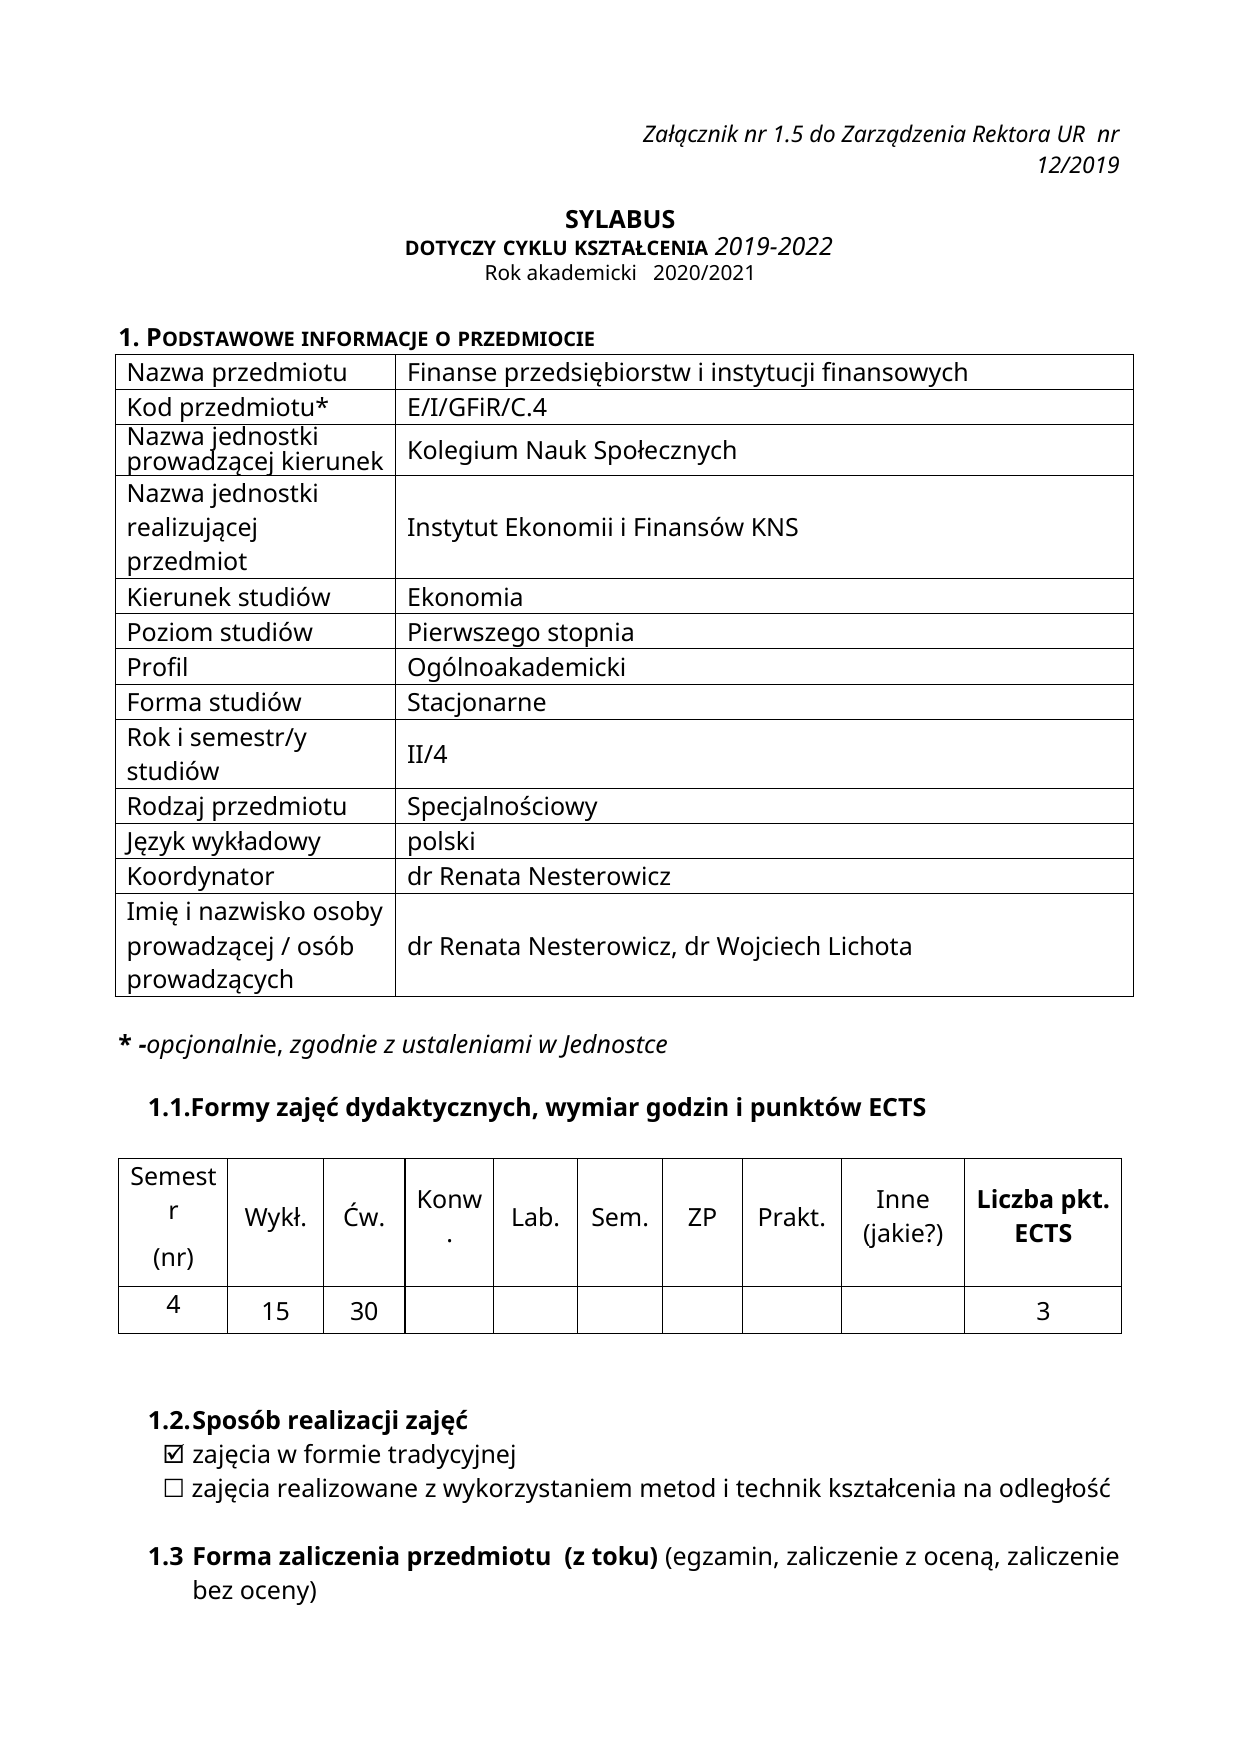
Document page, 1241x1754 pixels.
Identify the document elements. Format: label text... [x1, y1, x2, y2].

table_cell Nazwa jednostki prowadzącej kierunek [116, 425, 395, 475]
table_cell Kod przedmiotu* [116, 390, 395, 424]
text 1. Podstawowe informacje o przedmiocie [118, 319, 1122, 354]
table_cell Ogólnoakademicki [396, 649, 1133, 683]
table_cell Imię i nazwisko osoby prowadzącej / osób prowadzących [116, 894, 395, 996]
text SYLABUS [118, 201, 1122, 236]
table_cell [842, 1287, 964, 1333]
text 1.1.Formy zajęć dydaktycznych, wymiar godzin i punktów ECTS [148, 1090, 1122, 1124]
table_cell Stacjonarne [396, 685, 1133, 718]
table_cell polski [396, 824, 1133, 858]
text dotyczy cyklu kształcenia 2019-2022 [118, 236, 1122, 261]
table_cell Rodzaj przedmiotu [116, 789, 395, 823]
table_cell Instytut Ekonomii i Finansów KNS [396, 476, 1133, 578]
table_cell Język wykładowy [116, 824, 395, 858]
table_cell 30 [324, 1287, 404, 1333]
table_cell 3 [965, 1287, 1121, 1333]
table_cell dr Renata Nesterowicz, dr Wojciech Lichota [396, 894, 1133, 996]
table_cell [663, 1287, 742, 1333]
text ☐ zajęcia realizowane z wykorzystaniem metod i technik kształcenia na odległość [162, 1471, 1122, 1504]
table_cell Pierwszego stopnia [396, 614, 1133, 648]
table_cell 4 [119, 1287, 227, 1333]
table_header Inne (jakie?) [842, 1159, 964, 1286]
table_header Konw. [406, 1159, 493, 1286]
table_header Finanse przedsiębiorstw i instytucji finansowych [396, 355, 1133, 389]
table_cell Forma studiów [116, 685, 395, 718]
table_cell Kierunek studiów [116, 579, 395, 613]
table_cell Nazwa jednostki realizującej przedmiot [116, 476, 395, 578]
table_cell Profil [116, 649, 395, 683]
text 1.2. Sposób realizacji zajęć [148, 1402, 1122, 1436]
table_header Ćw. [324, 1159, 404, 1286]
table_cell Koordynator [116, 859, 395, 893]
text * -opcjonalnie, zgodnie z ustaleniami w Jednostce [118, 1026, 1122, 1061]
table_cell Specjalnościowy [396, 789, 1133, 823]
table_header ZP [663, 1159, 742, 1286]
table_header Liczba pkt. ECTS [965, 1159, 1121, 1286]
table_cell [743, 1287, 841, 1333]
table_cell 15 [228, 1287, 323, 1333]
table_cell [406, 1287, 493, 1333]
table_cell Ekonomia [396, 579, 1133, 613]
table_cell Poziom studiów [116, 614, 395, 648]
table_cell Kolegium Nauk Społecznych [396, 425, 1133, 475]
table_cell [494, 1287, 577, 1333]
table_cell E/I/GFiR/C.4 [396, 390, 1133, 424]
table_cell dr Renata Nesterowicz [396, 859, 1133, 893]
table_header Wykł. [228, 1159, 323, 1286]
table_header Semestr (nr) [119, 1159, 227, 1286]
text Załącznik nr 1.5 do Zarządzenia Rektora UR nr 12/2019 [118, 118, 1122, 181]
text 1.3 Forma zaliczenia przedmiotu (z toku) (egzamin, zaliczenie z oceną, zaliczenie bez oceny) [148, 1539, 1122, 1607]
table_cell [578, 1287, 662, 1333]
table_header Lab. [494, 1159, 577, 1286]
table_header Prakt. [743, 1159, 841, 1286]
table_header Sem. [578, 1159, 662, 1286]
text Rok akademicki 2020/2021 [118, 261, 1122, 286]
table_cell II/4 [396, 720, 1133, 788]
text zajęcia w formie tradycyjnej [162, 1436, 1122, 1471]
table_header Nazwa przedmiotu [116, 355, 395, 389]
table_cell Rok i semestr/y studiów [116, 720, 395, 788]
